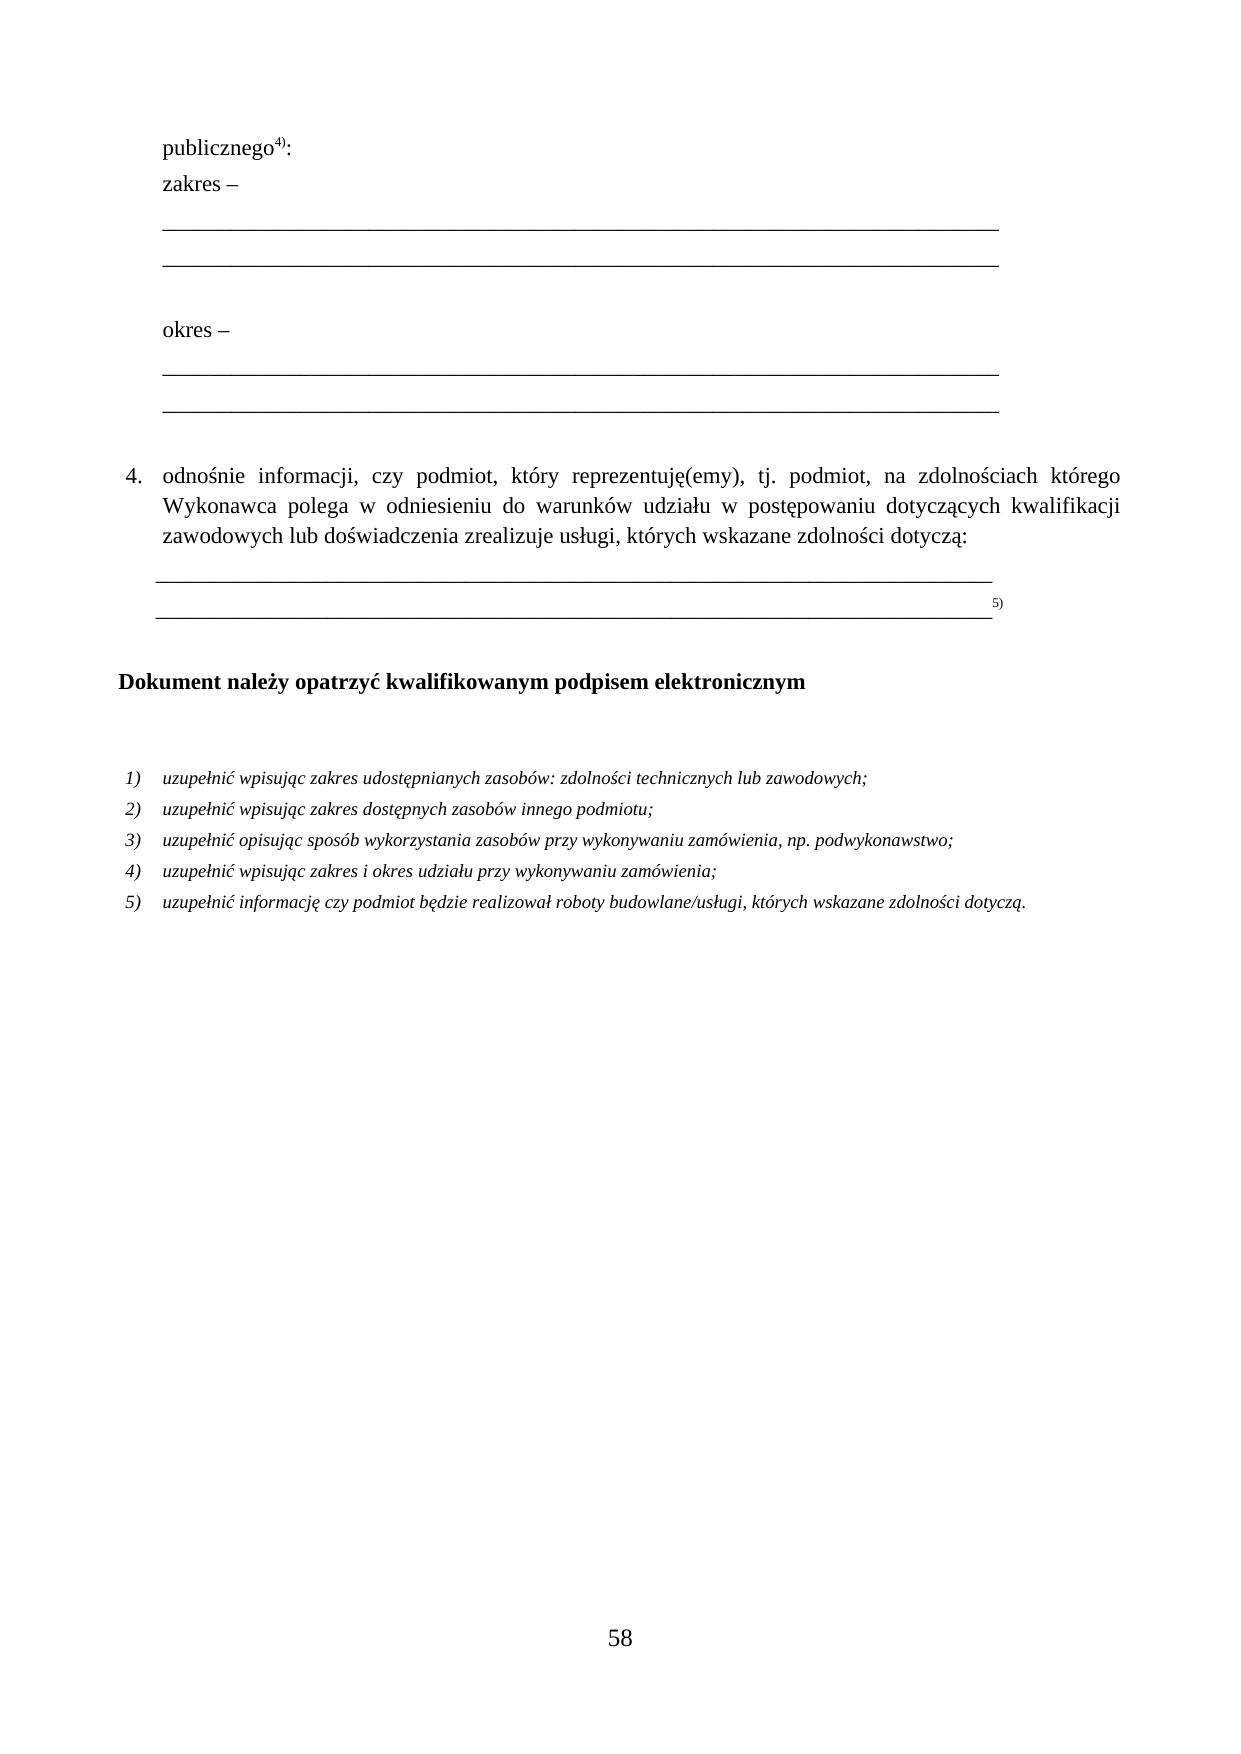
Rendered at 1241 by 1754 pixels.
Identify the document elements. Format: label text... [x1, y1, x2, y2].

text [162, 207, 1122, 233]
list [125, 134, 1122, 160]
text _________________________________________________________________________ [156, 559, 1122, 585]
text _________________________________________________________________________5) [156, 595, 1122, 622]
list uzupełnić wpisując zakres udostępnianych zasobów: zdolności technicznych lub zawodowych; [125, 767, 1122, 788]
list odnośnie informacji, czy podmiot, który reprezentuję(emy), tj. podmiot, na zdolnościach którego Wykonawca polega w odniesieniu do warunków udziału w postępowaniu dotyczących kwalifikacji zawodowych lub doświadczenia zrealizuje usługi, których wskazane zdolności dotyczą: [125, 462, 1122, 549]
text okres – [162, 316, 1122, 342]
text _________________________________________________________________________ [162, 389, 1122, 415]
list uzupełnić opisując sposób wykorzystania zasobów przy wykonywaniu zamówienia, np. podwykonawstwo; [125, 829, 1122, 850]
list uzupełnić informację czy podmiot będzie realizował roboty budowlane/usługi, których wskazane zdolności dotyczą. [125, 891, 1122, 912]
text zakres – [162, 170, 1122, 197]
list uzupełnić wpisując zakres i okres udziału przy wykonywaniu zamówienia; [125, 860, 1122, 881]
text Dokument należy opatrzyć kwalifikowanym podpisem elektronicznym [118, 668, 1122, 694]
text _________________________________________________________________________ [162, 353, 1122, 379]
text _________________________________________________________________________ [162, 243, 1122, 269]
list uzupełnić wpisując zakres dostępnych zasobów innego podmiotu; [125, 798, 1122, 819]
